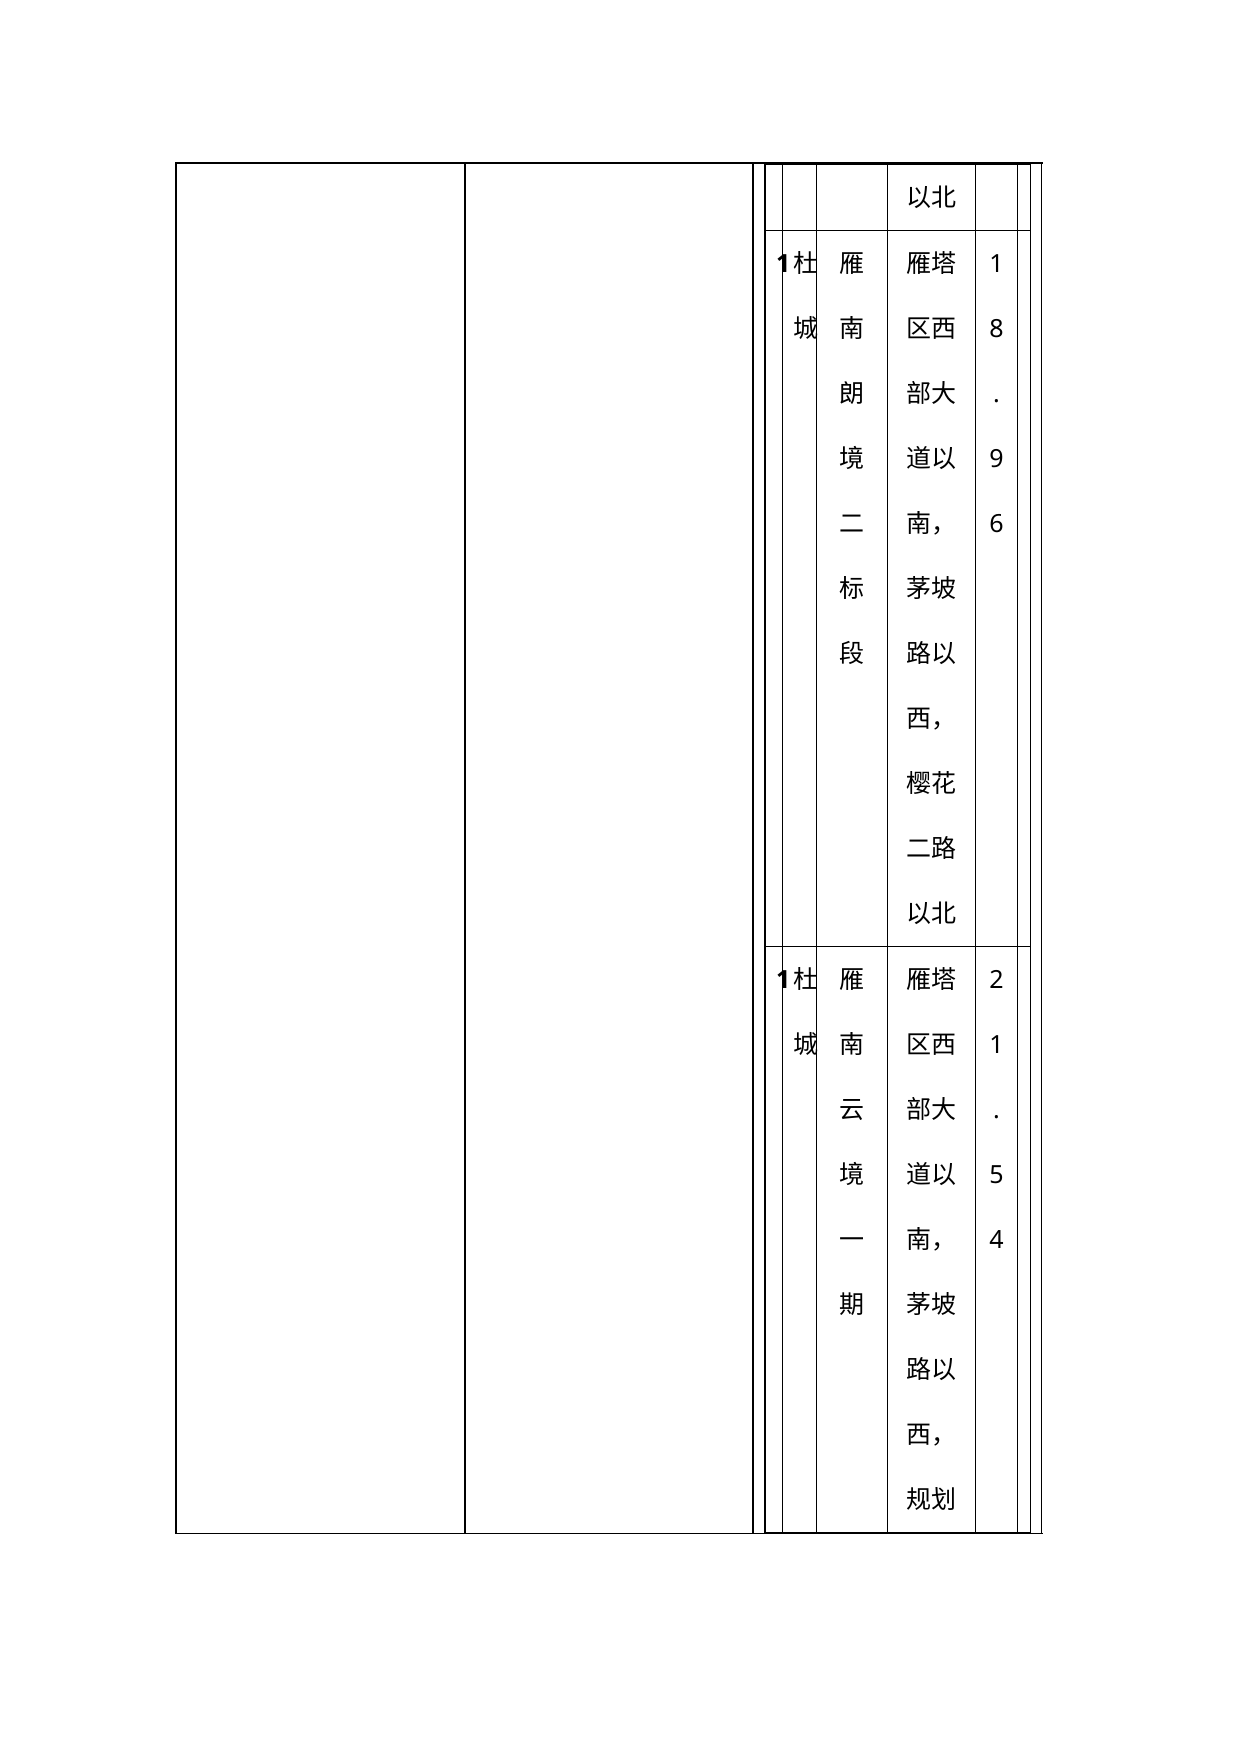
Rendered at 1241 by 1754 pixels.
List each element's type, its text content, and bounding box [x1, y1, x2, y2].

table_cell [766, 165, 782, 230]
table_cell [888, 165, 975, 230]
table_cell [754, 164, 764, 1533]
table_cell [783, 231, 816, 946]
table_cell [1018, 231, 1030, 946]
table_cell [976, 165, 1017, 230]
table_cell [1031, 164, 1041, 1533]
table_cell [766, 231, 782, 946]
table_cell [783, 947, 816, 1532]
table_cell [817, 947, 887, 1532]
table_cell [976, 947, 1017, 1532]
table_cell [888, 231, 975, 946]
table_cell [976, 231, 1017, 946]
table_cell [817, 231, 887, 946]
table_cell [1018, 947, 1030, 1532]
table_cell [888, 947, 975, 1532]
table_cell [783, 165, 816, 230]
table_cell 4 [177, 164, 464, 1533]
table_cell [466, 164, 752, 1533]
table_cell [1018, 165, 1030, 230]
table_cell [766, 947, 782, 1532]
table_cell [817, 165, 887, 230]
